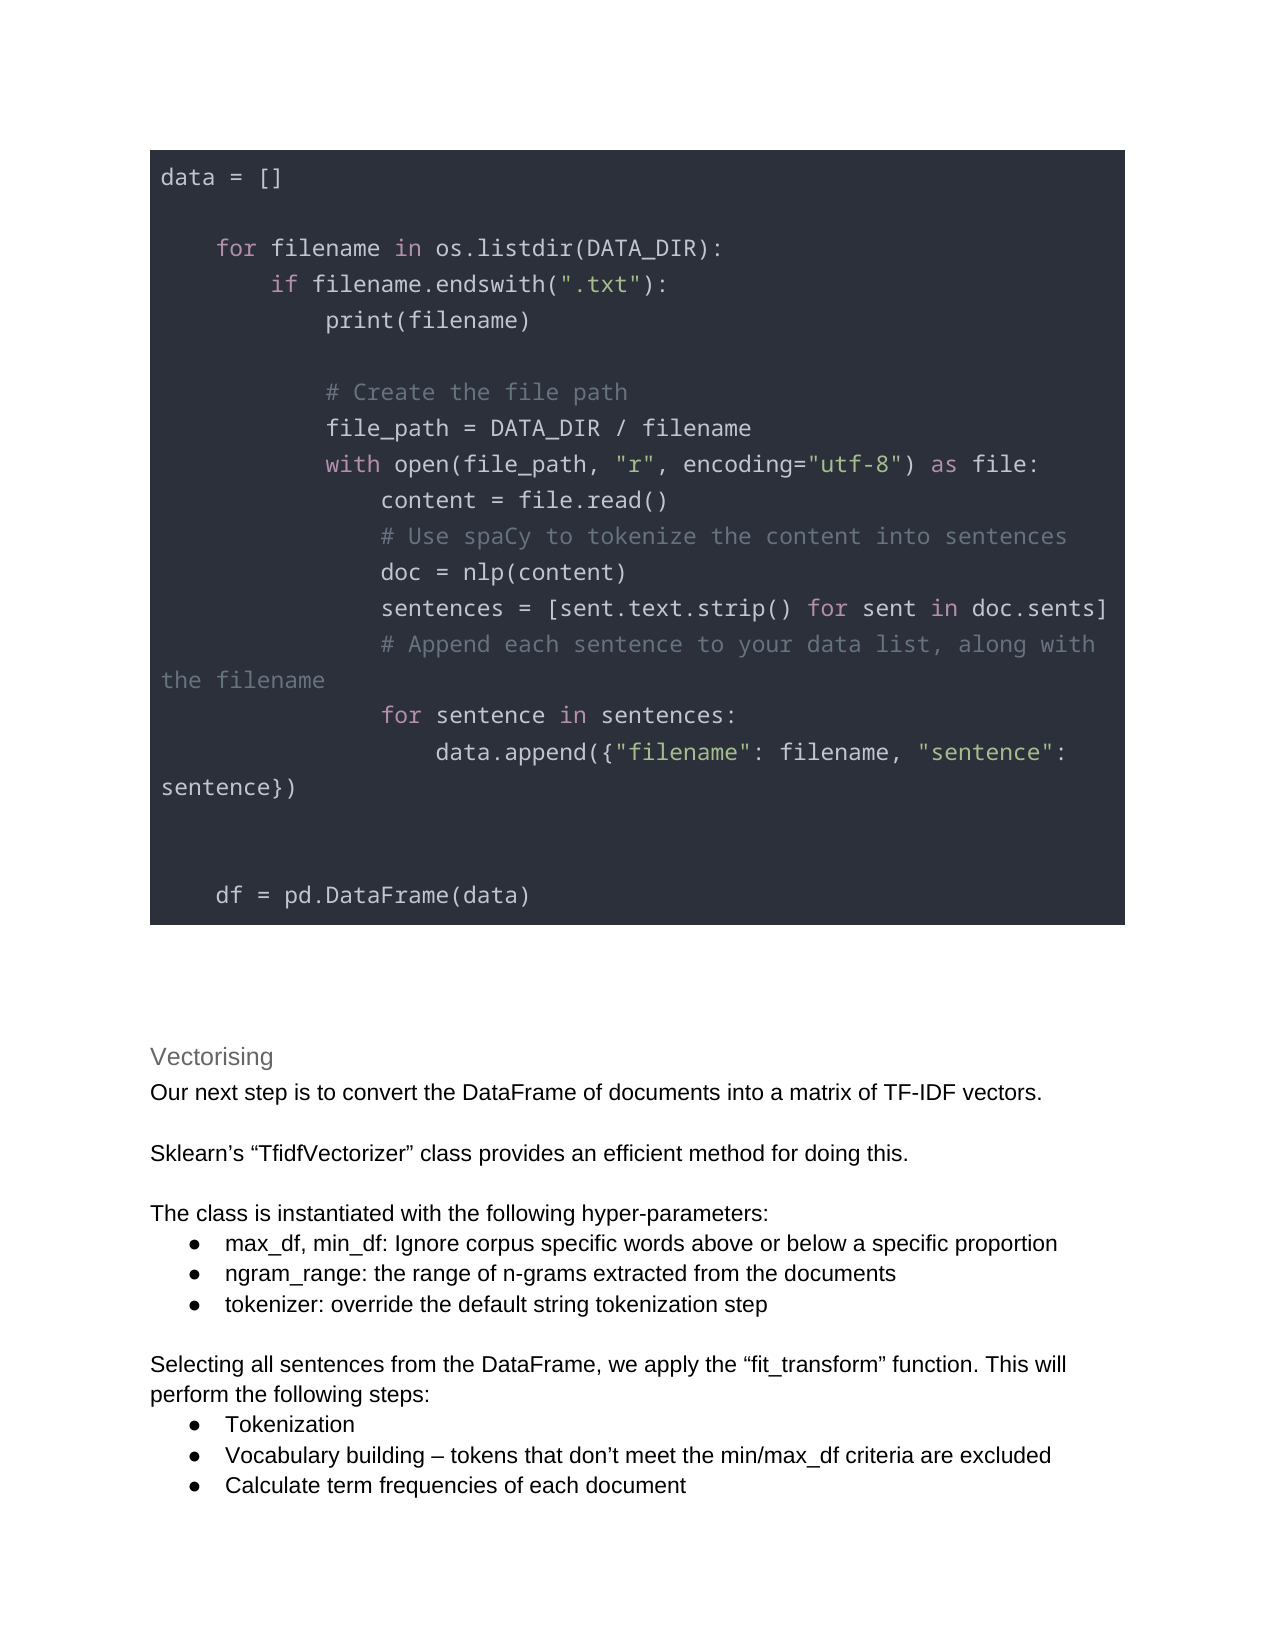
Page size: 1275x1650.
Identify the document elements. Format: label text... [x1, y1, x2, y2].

text Sklearn’s “TfidfVectorizer” class provides an efficient method for doing this. [150, 1139, 1125, 1166]
text Selecting all sentences from the DataFrame, we apply the “fit_transform” function. This will perform the following steps: [150, 1351, 1125, 1407]
list Calculate term frequencies of each document [187, 1472, 1125, 1498]
list Vocabulary building – tokens that don’t meet the min/max_df criteria are excluded [187, 1442, 1125, 1468]
list max_df, min_df: Ignore corpus specific words above or below a specific proportion [187, 1230, 1125, 1256]
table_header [150, 150, 1125, 925]
subtitle Vectorising [150, 1042, 1125, 1071]
text Our next step is to convert the DataFrame of documents into a matrix of TF-IDF vectors. [150, 1079, 1125, 1105]
text The class is instantiated with the following hyper-parameters: [150, 1200, 1125, 1226]
list Tokenization [187, 1411, 1125, 1438]
list tokenizer: override the default string tokenization step [187, 1291, 1125, 1317]
list ngram_range: the range of n-grams extracted from the documents [187, 1260, 1125, 1287]
